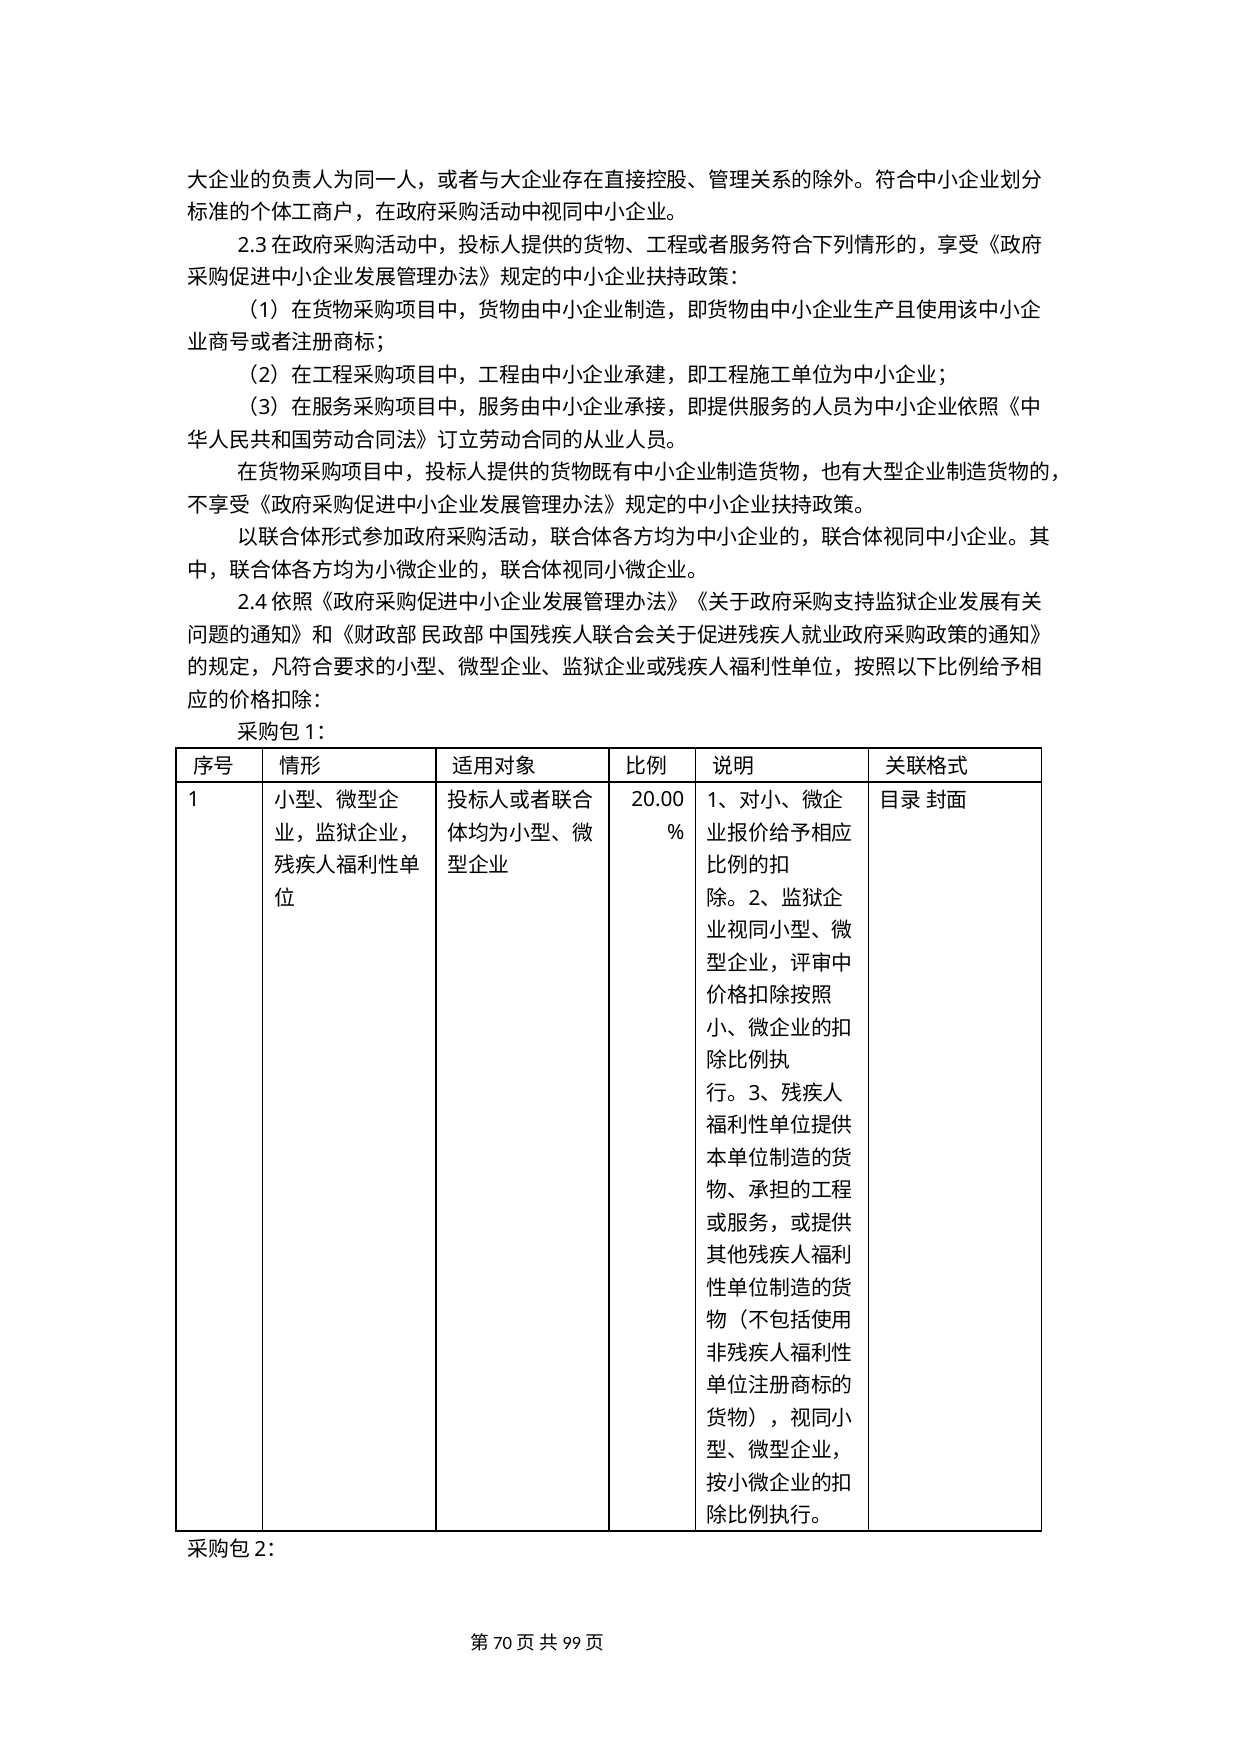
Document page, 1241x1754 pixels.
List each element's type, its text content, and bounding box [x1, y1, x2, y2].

table_cell 20.00% [610, 783, 695, 1530]
text 2.3在政府采购活动中，投标人提供的货物、工程或者服务符合下列情形的，享受《政府采购促进中小企业发展管理办法》规定的中小企业扶持政策： [187, 227, 1053, 292]
text 以联合体形式参加政府采购活动，联合体各方均为中小企业的，联合体视同中小企业。其中，联合体各方均为小微企业的，联合体视同小微企业。 [187, 519, 1053, 584]
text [187, 162, 1053, 227]
table_header 适用对象 [437, 749, 608, 781]
text 2.4依照《政府采购促进中小企业发展管理办法》《关于政府采购支持监狱企业发展有关问题的通知》和《财政部 民政部 中国残疾人联合会关于促进残疾人就业政府采购政策的通知》的规定，凡符合要求的小型、微型企业、监狱企业或残疾人福利性单位，按照以下比例给予相应的价格扣除： [187, 584, 1053, 714]
table_header 情形 [263, 749, 435, 781]
text （1）在货物采购项目中，货物由中小企业制造，即货物由中小企业生产且使用该中小企业商号或者注册商标； [187, 292, 1053, 357]
text （2）在工程采购项目中，工程由中小企业承建，即工程施工单位为中小企业； [187, 357, 1053, 389]
text 采购包2： [187, 1532, 1053, 1564]
table_cell 目录 封面 [869, 783, 1041, 1530]
text （3）在服务采购项目中，服务由中小企业承接，即提供服务的人员为中小企业依照《中华人民共和国劳动合同法》订立劳动合同的从业人员。 [187, 389, 1053, 454]
table_cell 投标人或者联合体均为小型、微型企业 [437, 783, 608, 1530]
table_cell 小型、微型企业，监狱企业，残疾人福利性单位 [263, 783, 435, 1530]
table_header 说明 [696, 749, 868, 781]
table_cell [696, 783, 868, 1530]
table_header 比例 [610, 749, 695, 781]
table_cell 1 [177, 783, 262, 1530]
table_header 序号 [177, 749, 262, 781]
text 采购包1： [187, 714, 1053, 747]
table_header 关联格式 [869, 749, 1041, 781]
text 在货物采购项目中，投标人提供的货物既有中小企业制造货物，也有大型企业制造货物的，不享受《政府采购促进中小企业发展管理办法》规定的中小企业扶持政策。 [187, 454, 1053, 519]
